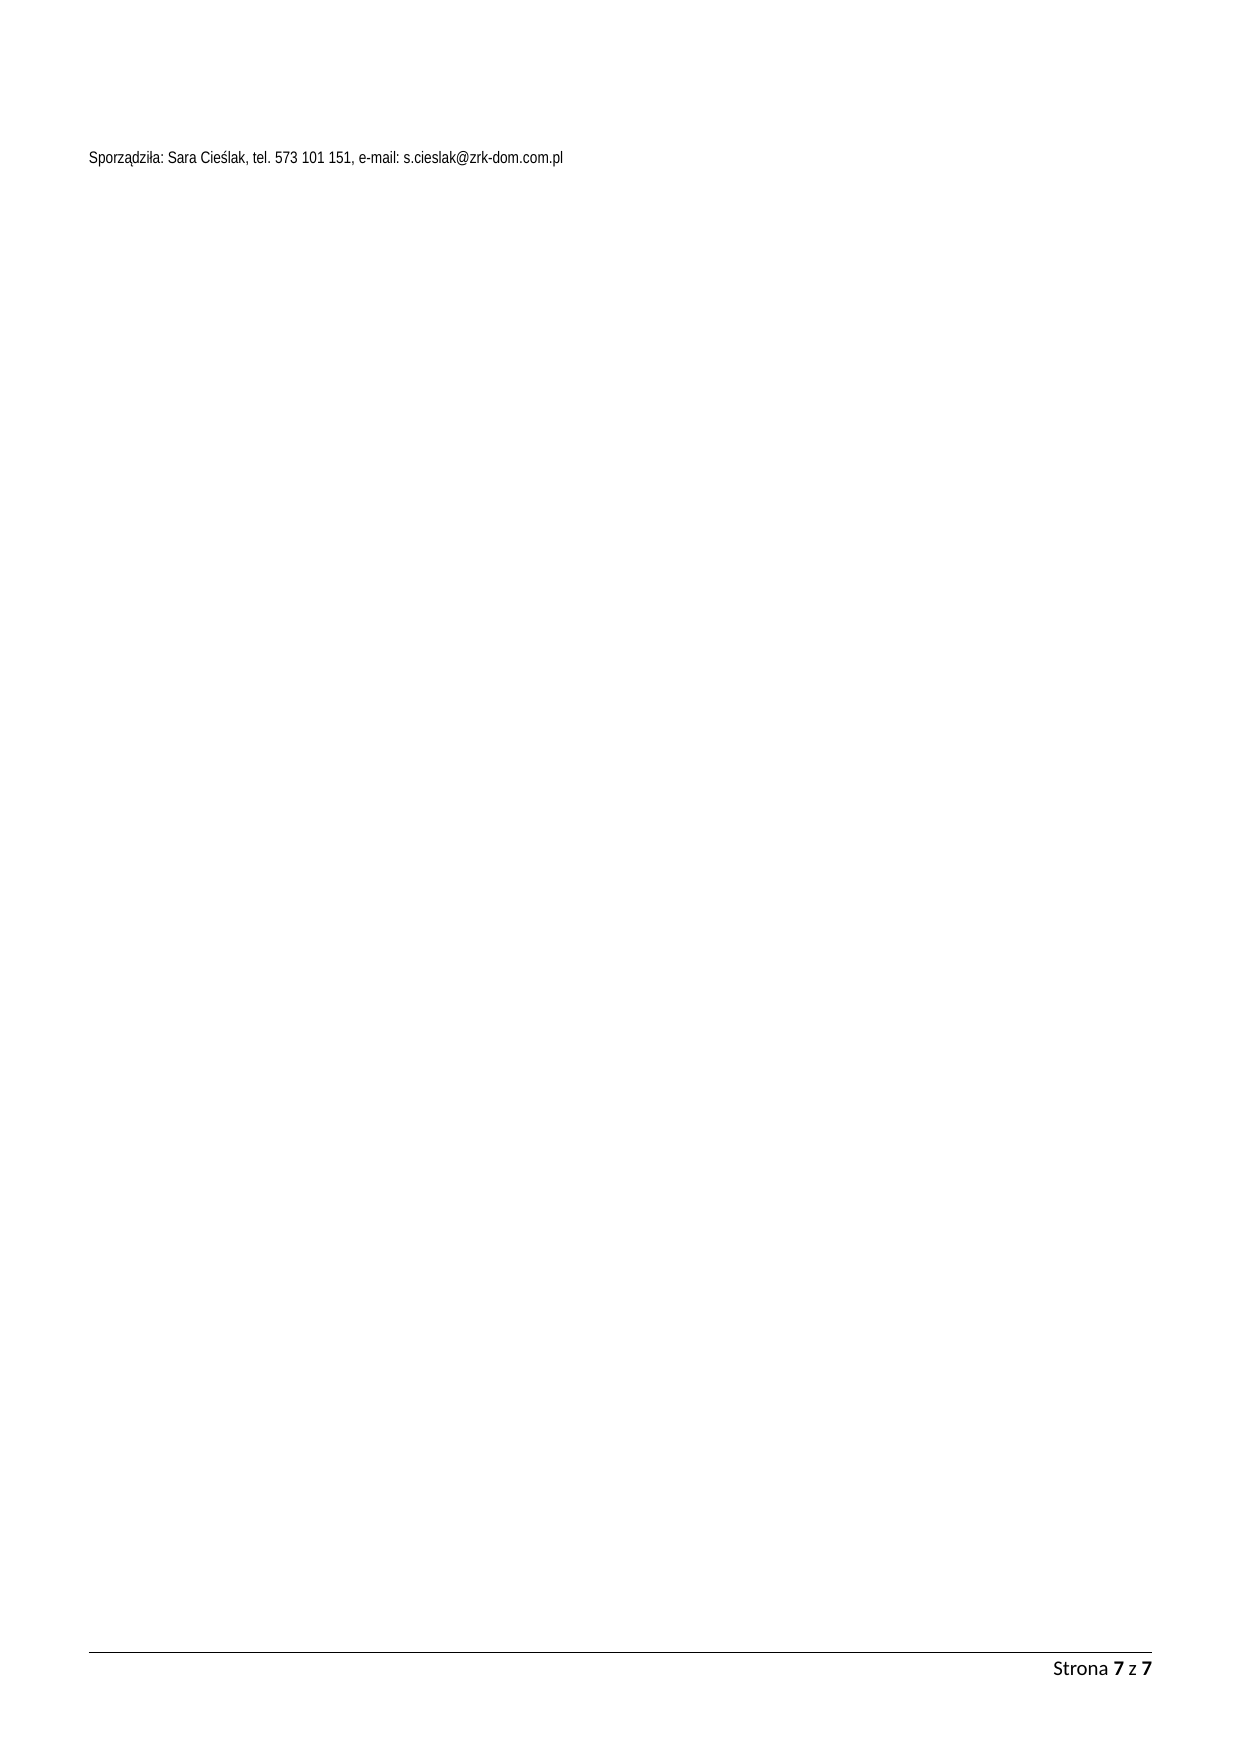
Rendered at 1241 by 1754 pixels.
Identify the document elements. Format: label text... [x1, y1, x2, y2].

text Sporządziła: Sara Cieślak, tel. 573 101 151, e-mail: s.cieslak@zrk-dom.com.pl [89, 148, 1152, 167]
